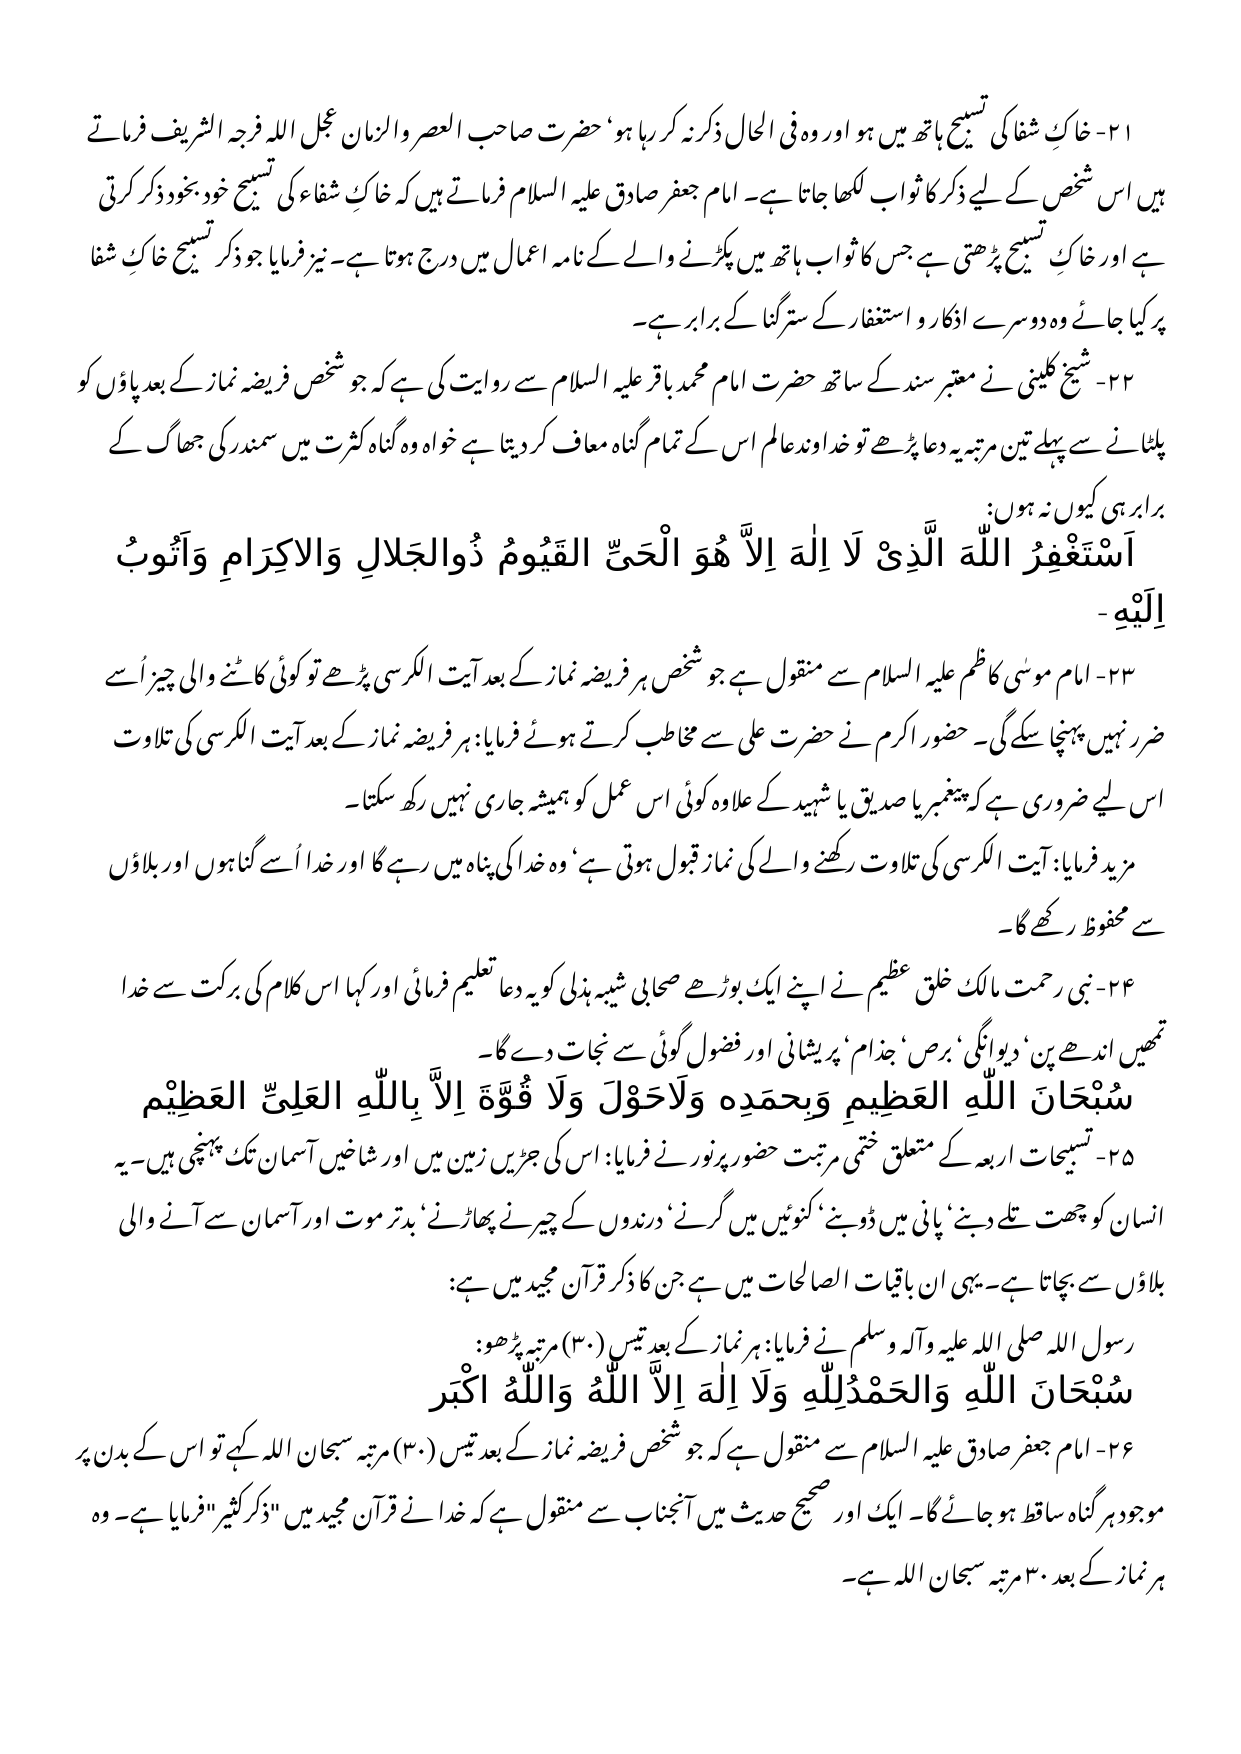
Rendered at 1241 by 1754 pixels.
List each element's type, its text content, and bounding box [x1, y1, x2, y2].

text سُبْحَانَ اللّٰهِ وَالحَمْدُلِلّٰهِ وَلَا اِلٰهَ اِلاَّ اللّٰهُ وَاللّٰهُ اکْبَر [75, 1368, 1165, 1412]
text ۲۶- امام جعفر صادق علیہ السلام سے منقول ہے کہ جو شخص فریضہ نماز کے بعد تیس (۳۰) مرتبہ سبحان اللہ کہے تو اس کے بدن پر موجود ہر گناہ ساقط ہو جائے گا۔ ایک اور صحیح حدیث میں آنجناب سے منقول ہے کہ خدا نے قرآن مجید میں "ذکرکثیر"فرمایا ہے۔ وہ ہر نماز کے بعد ۳۰ مرتبہ سبحان اللہ ہے۔ [75, 1412, 1165, 1600]
text ۲۵- تسبیحات اربعہ کے متعلق ختمی مرتبت حضور پرنور نے فرمایا: اس کی جڑیں زمین میں اور شاخیں آسمان تک پہنچی ہیں۔ یہ انسان کو چھت تلے دبنے‘ پانی میں ڈوبنے‘ کنوئیں میں گرنے‘ درندوں کے چیرنے پھاڑنے‘ بدتر موت اور آسمان سے آنے والی بلاؤں سے بچاتا ہے۔ یہی ان باقیات الصالحات میں ہے جن کا ذکر قرآن مجید میں ہے: [75, 1118, 1165, 1306]
text ۲۴- نبی رحمت مالک خلق عظیم نے اپنے ایک بوڑھے صحابی شیبہ ہذلی کو یہ دعا تعلیم فرمائی اور کہا اس کلام کی برکت سے خدا تمھیں اندھے پن‘ دیوانگی‘ برص‘ جذام‘ پریشانی اور فضول گوئی سے نجات دے گا۔ [75, 950, 1165, 1075]
text مزید فرمایا: آیت الکرسی کی تلاوت رکھنے والے کی نماز قبول ہوتی ہے‘ وہ خدا کی پناہ میں رہے گا اور خدا اُسے گناہوں اور بلاؤں سے محفوظ رکھے گا۔ [75, 825, 1165, 950]
text سُبْحَانَ اللّٰهِ العَظِیمِ وَبِحمَدِه وَلَاحَوْلَ وَلَا قُوَّةَ اِلاَّ بِاللّٰهِ العَلِیِّ العَظِیْم [75, 1075, 1165, 1118]
text ۲۳- امام موسٰی کاظم علیہ السلام سے منقول ہے جو شخص ہر فریضہ نماز کے بعد آیت الکرسی پڑھے تو کوئی کاٹنے والی چیز اُسے ضرر نہیں پہنچا سکے گی۔ حضور اکرم نے حضرت علی سے مخاطب کرتے ہوئے فرمایا: ہر فریضہ نماز کے بعد آیت الکرسی کی تلاوت اس لیے ضروری ہے کہ پیغمبر یا صدیق یا شہید کے علاوہ کوئی اس عمل کو ہمیشہ جاری نہیں رکھ سکتا۔ [75, 637, 1165, 825]
text ۲۱- خاکِ شفا کی تسبیح ہاتھ میں ہو اور وہ فی الحال ذکر نہ کر رہا ہو‘ حضرت صاحب العصر والزمان عجل اللہ فرجہ الشریف فرماتے ہیں اس شخص کے لیے ذکر کا ثواب لکھا جاتا ہے۔ امام جعفر صادق علیہ السلام فرماتے ہیں کہ خاکِ شفاء کی تسبیح خود بخود ذکر کرتی ہے اور خاکِ تسبیح پڑھتی ہے جس کا ثواب ہاتھ میں پکڑنے والے کے نامہ اعمال میں درج ہوتا ہے۔ نیز فرمایا جو ذکر تسبیح خاکِ شفا پر کیا جائے وہ دوسرے اذکار و استغفار کے سترگنا کے برابر ہے۔ [75, 94, 1165, 344]
text اَسْتَغْفِرُ اللّٰهَ الَّذِیْ لَا اِلٰهَ اِلاَّ هُوَ الْحَیِّ القَیُومُ ذُوالجَلالِ وَالاکِرَامِ وَاَتُوبُ اِلَیْهِ - [75, 531, 1165, 637]
text ۲۲- شیخ کلینی نے معتبر سند کے ساتھ حضرت امام محمد باقر علیہ السلام سے روایت کی ہے کہ جو شخص فریضہ نماز کے بعد پاؤں کو پلٹانے سے پہلے تین مرتبہ یہ دعا پڑھے تو خداوندعالم اس کے تمام گناہ معاف کر دیتا ہے خواہ وہ گناہ کثرت میں سمندر کی جھاگ کے برابر ہی کیوں نہ ہوں: [75, 344, 1165, 531]
text رسول اللہ صلی اللہ علیہ وآلہ وسلم نے فرمایا: ہر نماز کے بعد تیس (۳۰) مرتبہ پڑھو: [75, 1306, 1165, 1368]
